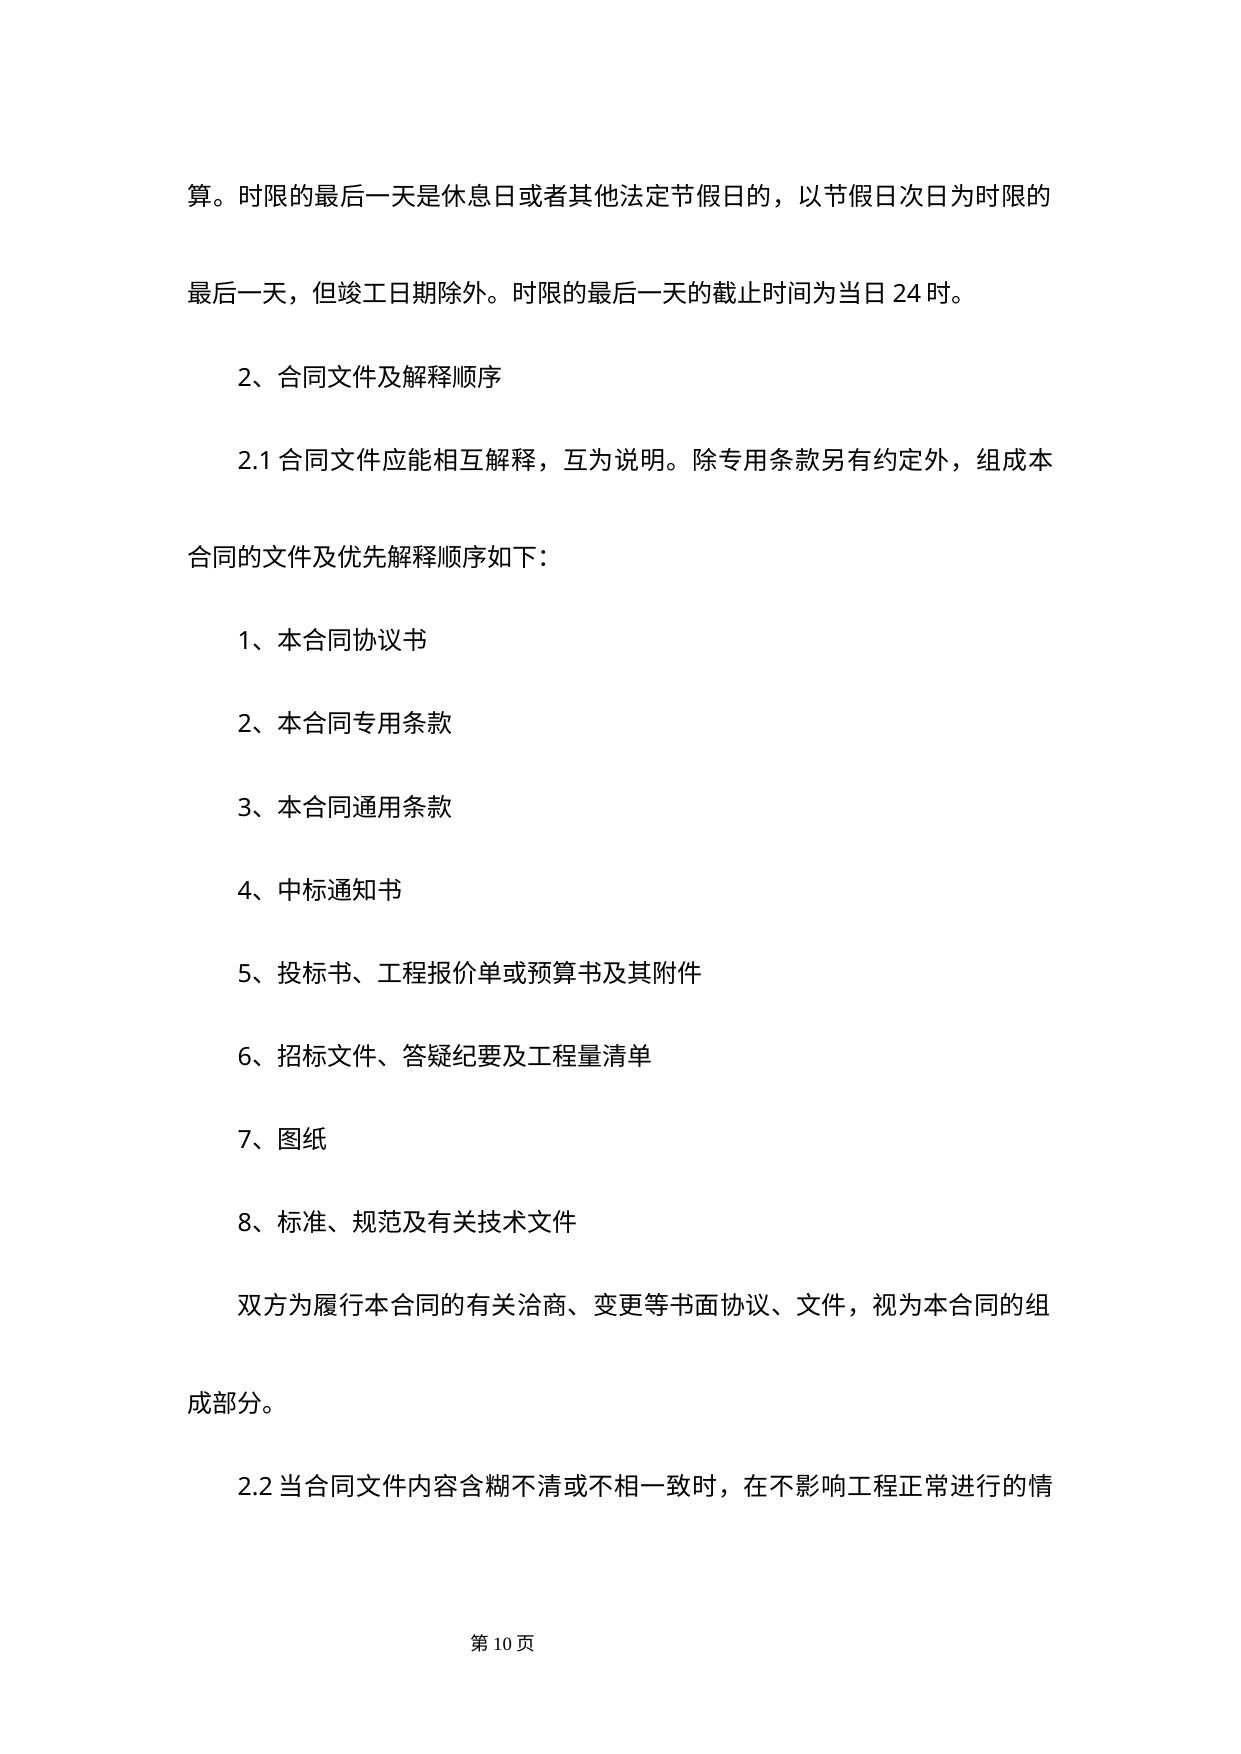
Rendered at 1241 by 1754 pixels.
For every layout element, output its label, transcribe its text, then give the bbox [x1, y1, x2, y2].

text 8、标准、规范及有关技术文件 [187, 1188, 1053, 1253]
text 1、本合同协议书 [187, 606, 1053, 671]
text 2、本合同专用条款 [187, 689, 1053, 754]
text 6、招标文件、答疑纪要及工程量清单 [187, 1022, 1053, 1087]
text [187, 1452, 1053, 1517]
text 5、投标书、工程报价单或预算书及其附件 [187, 939, 1053, 1004]
text 4、中标通知书 [187, 856, 1053, 921]
text 2.1合同文件应能相互解释，互为说明。除专用条款另有约定外，组成本合同的文件及优先解释顺序如下： [187, 426, 1053, 588]
text 3、本合同通用条款 [187, 773, 1053, 838]
text 双方为履行本合同的有关洽商、变更等书面协议、文件，视为本合同的组成部分。 [187, 1271, 1053, 1434]
text 7、图纸 [187, 1105, 1053, 1170]
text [187, 162, 1053, 324]
text 2、合同文件及解释顺序 [187, 343, 1053, 408]
